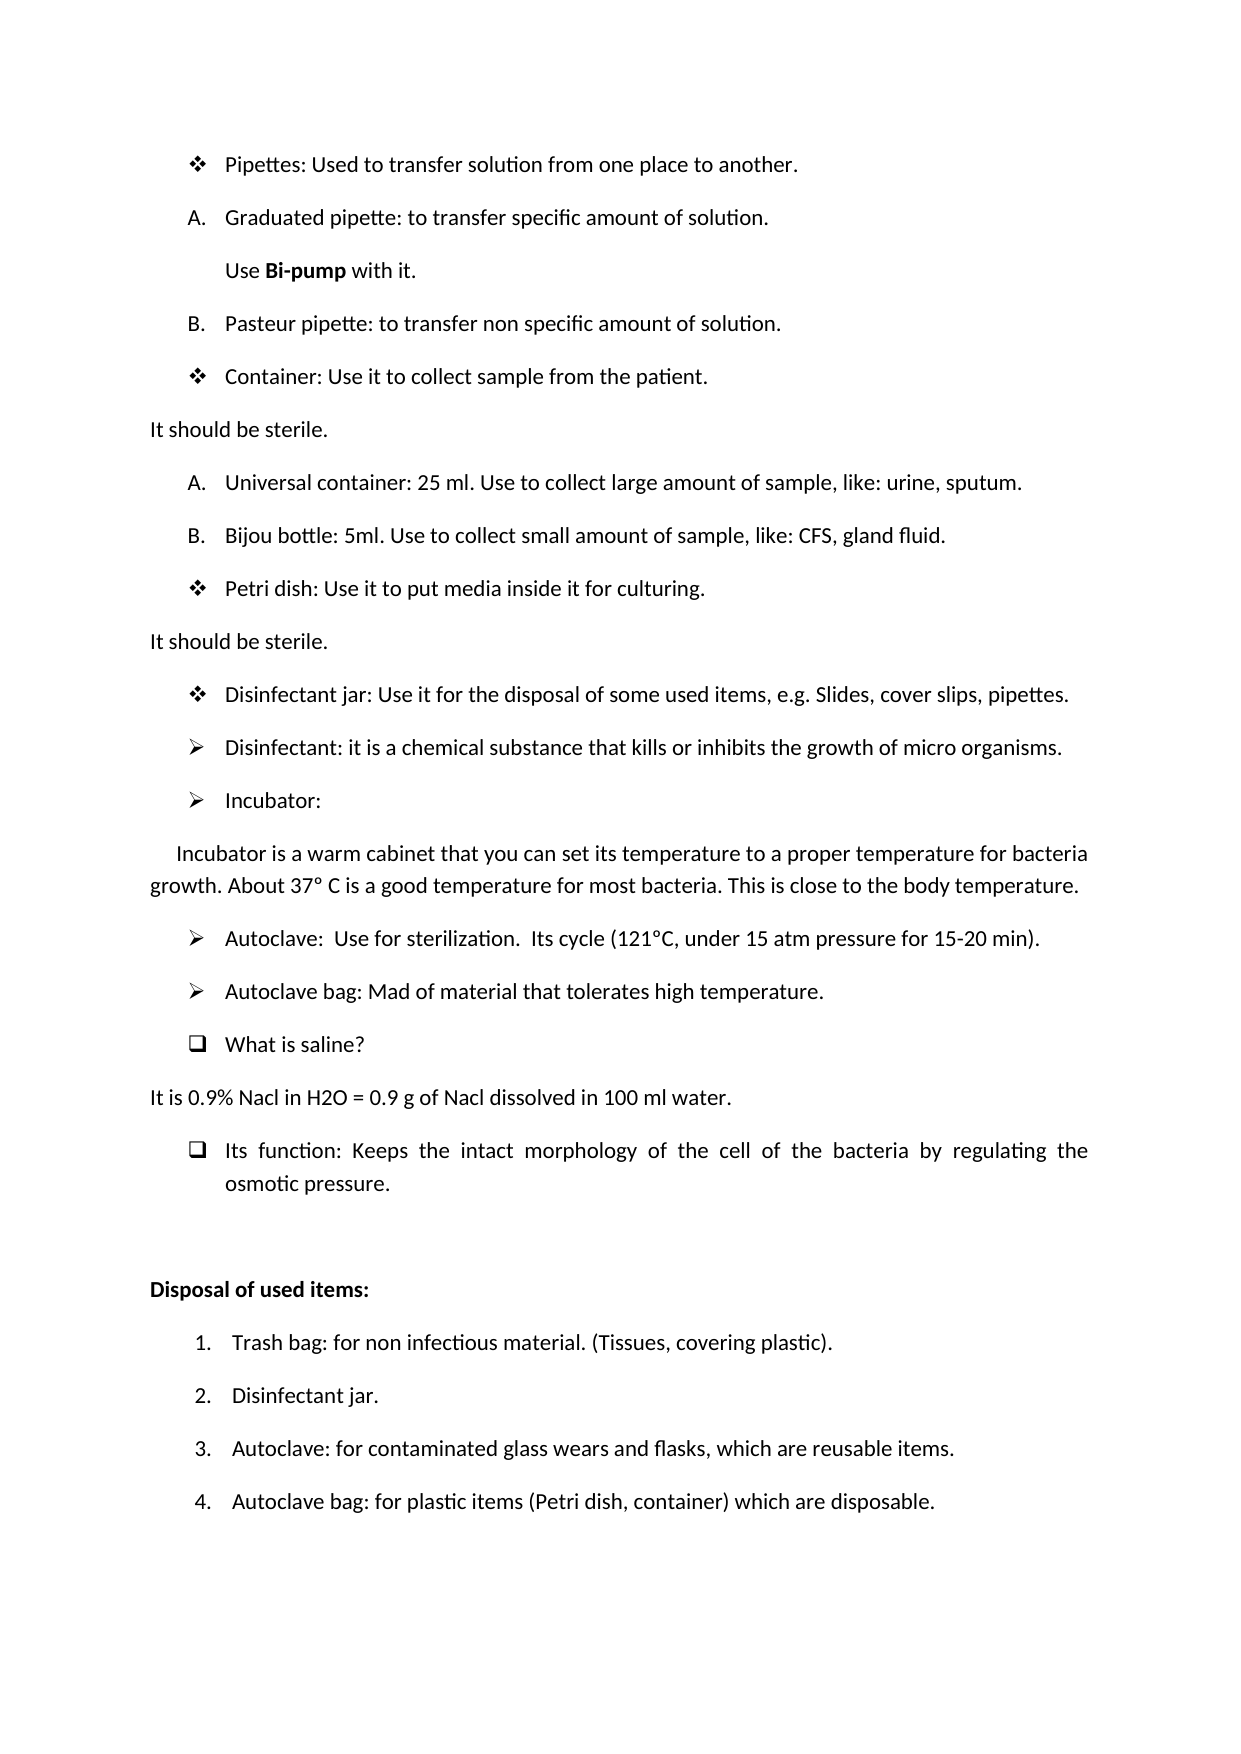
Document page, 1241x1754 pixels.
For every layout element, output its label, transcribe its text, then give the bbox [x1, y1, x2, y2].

text Disposal of used items: [150, 1275, 1090, 1303]
list Disinfectant jar. [194, 1381, 1090, 1409]
text It should be sterile. [150, 627, 1090, 655]
list Its function: Keeps the intact morphology of the cell of the bacteria by regulating the osmotic pressure. [187, 1137, 1090, 1197]
list Container: Use it to collect sample from the patient. [187, 362, 1090, 390]
list Autoclave bag: for plastic items (Petri dish, container) which are disposable. [194, 1487, 1090, 1515]
text Incubator is a warm cabinet that you can set its temperature to a proper temperature for bacteria growth. About 37º C is a good temperature for most bacteria. This is close to the body temperature. [150, 839, 1090, 899]
list Disinfectant: it is a chemical substance that kills or inhibits the growth of micro organisms. [187, 733, 1090, 761]
text It is 0.9% Nacl in H2O = 0.9 g of Nacl dissolved in 100 ml water. [150, 1083, 1090, 1112]
list Trash bag: for non infectious material. (Tissues, covering plastic). [194, 1328, 1090, 1356]
list Petri dish: Use it to put media inside it for culturing. [187, 574, 1090, 602]
list Incubator: [187, 786, 1090, 814]
list Disinfectant jar: Use it for the disposal of some used items, e.g. Slides, cover slips, pipettes. [187, 680, 1090, 708]
text Use Bi-pump with it. [225, 256, 1090, 284]
list Bijou bottle: 5ml. Use to collect small amount of sample, like: CFS, gland fluid. [187, 521, 1090, 549]
list Universal container: 25 ml. Use to collect large amount of sample, like: urine, sputum. [187, 468, 1090, 496]
text It should be sterile. [150, 415, 1090, 443]
list Autoclave: for contaminated glass wears and flasks, which are reusable items. [194, 1434, 1090, 1462]
list Pipettes: Used to transfer solution from one place to another. [187, 150, 1090, 178]
list Autoclave: Use for sterilization. Its cycle (121ºC, under 15 atm pressure for 15-20 min). [187, 924, 1090, 952]
list Graduated pipette: to transfer specific amount of solution. [187, 203, 1090, 231]
list What is saline? [187, 1031, 1090, 1058]
list Pasteur pipette: to transfer non specific amount of solution. [187, 309, 1090, 337]
list Autoclave bag: Mad of material that tolerates high temperature. [187, 977, 1090, 1006]
